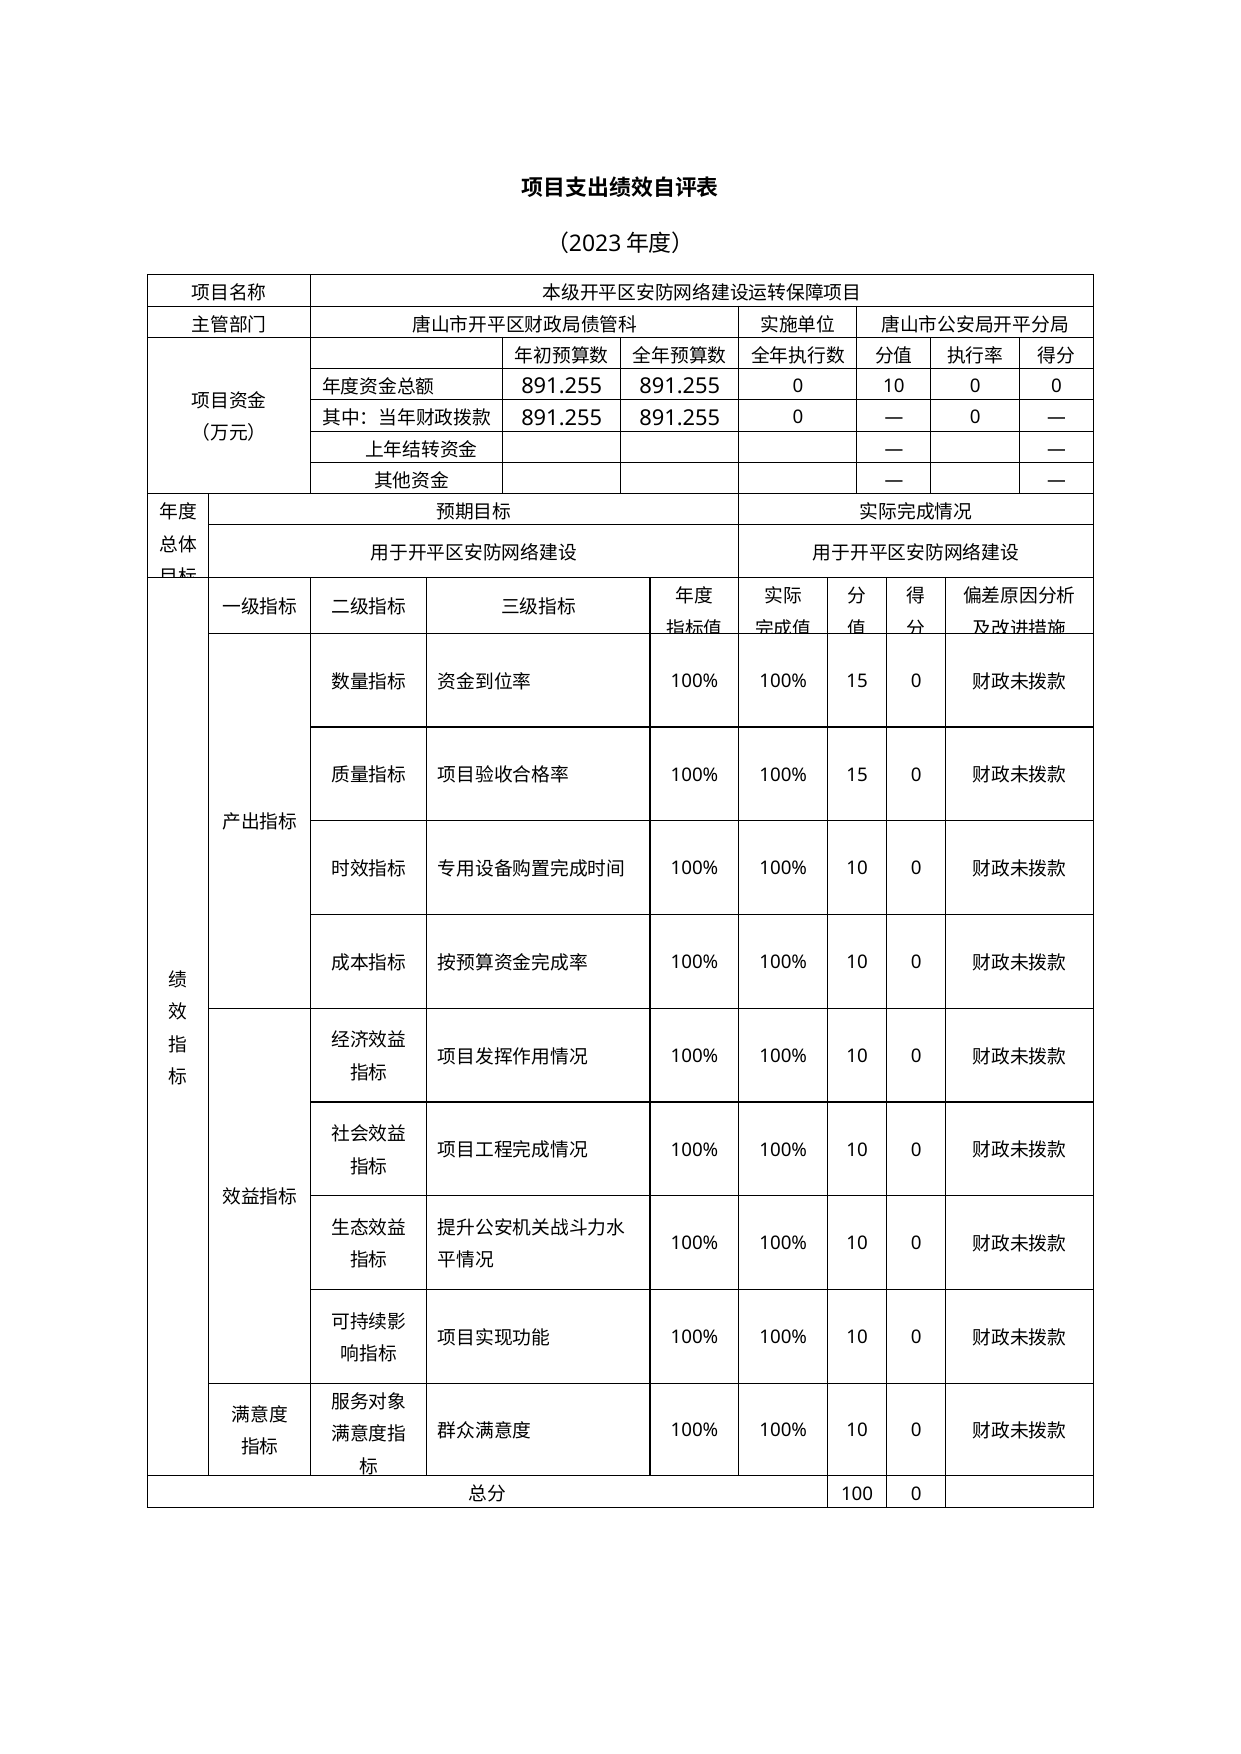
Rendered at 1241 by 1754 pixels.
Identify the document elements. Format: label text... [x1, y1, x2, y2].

table_cell [503, 463, 620, 493]
table_cell 891.255 [503, 400, 620, 431]
table_cell 100% [739, 634, 827, 726]
table_cell 年度总体目标 [148, 494, 208, 577]
table_cell 10 [828, 1290, 886, 1383]
table_cell [311, 338, 502, 368]
table_cell — [1020, 400, 1093, 431]
table_cell 项目名称 [148, 275, 310, 306]
table_cell 总分 [148, 1476, 827, 1507]
table_cell 唐山市开平区财政局债管科 [311, 307, 738, 337]
table_cell 891.255 [621, 369, 738, 399]
table_cell 绩 效 指 标 [148, 578, 208, 1475]
table_cell 100% [739, 1103, 827, 1195]
table_cell 全年预算数 [621, 338, 738, 368]
table_cell 实际完成情况 [739, 494, 1093, 524]
table_cell 财政未拨款 [946, 1290, 1093, 1383]
table_cell 100% [739, 915, 827, 1008]
table_cell 财政未拨款 [946, 728, 1093, 820]
table_cell 资金到位率 [427, 634, 649, 726]
table_cell 质量指标 [311, 728, 426, 820]
table_cell 100% [651, 915, 738, 1008]
table_cell 财政未拨款 [946, 821, 1093, 914]
table_cell 100% [739, 1290, 827, 1383]
table_cell [621, 432, 738, 462]
table_cell 10 [828, 1009, 886, 1101]
table_cell 0 [1020, 369, 1093, 399]
table_cell 上年结转资金 [311, 432, 502, 462]
table_cell 满意度 指标 [209, 1384, 310, 1475]
table_cell [931, 432, 1019, 462]
table_cell 100% [651, 1009, 738, 1101]
table_cell 财政未拨款 [946, 1009, 1093, 1101]
table_cell 0 [887, 1476, 945, 1507]
table_cell 项目验收合格率 [427, 728, 649, 820]
table_cell 得分 [887, 578, 945, 633]
table_cell [931, 463, 1019, 493]
table_cell 100% [651, 1103, 738, 1195]
table_cell 一级指标 [209, 578, 310, 633]
table_cell 0 [931, 369, 1019, 399]
table_cell （2023年度） [147, 209, 1093, 274]
table_cell 二级指标 [311, 578, 426, 633]
table_cell 其他资金 [311, 463, 502, 493]
table_cell 年度 指标值 [651, 578, 738, 633]
table_cell 10 [857, 369, 930, 399]
table_cell 实际 完成值 [739, 578, 827, 633]
table_cell [946, 1476, 1093, 1507]
table_cell 群众满意度 [427, 1384, 649, 1475]
table_cell 用于开平区安防网络建设 [209, 525, 738, 577]
table_cell 项目工程完成情况 [427, 1103, 649, 1195]
table_cell 分值 [857, 338, 930, 368]
table_cell 100% [739, 728, 827, 820]
table_cell 100% [651, 634, 738, 726]
table_cell [621, 463, 738, 493]
table_cell 0 [887, 1384, 945, 1475]
table_cell 100 [828, 1476, 886, 1507]
table_cell 0 [739, 369, 856, 399]
table_cell 时效指标 [311, 821, 426, 914]
table_cell 可持续影响指标 [311, 1290, 426, 1383]
table_cell 100% [651, 1384, 738, 1475]
table_cell 全年执行数 [739, 338, 856, 368]
table_cell 得分 [1020, 338, 1093, 368]
table_cell 财政未拨款 [946, 1384, 1093, 1475]
table_cell 偏差原因分析及改进措施 [946, 578, 1093, 633]
table_cell 成本指标 [311, 915, 426, 1008]
table_cell 15 [828, 728, 886, 820]
table_cell 用于开平区安防网络建设 [739, 525, 1093, 577]
table_cell 服务对象满意度指标 [311, 1384, 426, 1475]
table_cell 年初预算数 [503, 338, 620, 368]
table_cell 891.255 [503, 369, 620, 399]
table_cell 0 [887, 1290, 945, 1383]
table_cell 财政未拨款 [946, 634, 1093, 726]
table_cell 项目发挥作用情况 [427, 1009, 649, 1101]
table_cell 10 [828, 915, 886, 1008]
table_cell 其中：当年财政拨款 [311, 400, 502, 431]
table_cell 专用设备购置完成时间 [427, 821, 649, 914]
table_cell 年度资金总额 [311, 369, 502, 399]
table_cell 0 [887, 1196, 945, 1289]
table_cell — [857, 400, 930, 431]
table_cell 提升公安机关战斗力水平情况 [427, 1196, 649, 1289]
table_cell 10 [828, 821, 886, 914]
table_cell 0 [887, 1009, 945, 1101]
table_cell 100% [739, 1009, 827, 1101]
table_cell 数量指标 [311, 634, 426, 726]
table_cell 财政未拨款 [946, 915, 1093, 1008]
table_cell 100% [651, 1290, 738, 1383]
table_cell 0 [887, 728, 945, 820]
table_cell 0 [887, 821, 945, 914]
table_cell 891.255 [621, 400, 738, 431]
table_cell 本级开平区安防网络建设运转保障项目 [311, 275, 1093, 306]
table_cell 10 [828, 1196, 886, 1289]
table_cell 实施单位 [739, 307, 856, 337]
table_cell 100% [739, 1384, 827, 1475]
table_cell 效益指标 [209, 1009, 310, 1383]
table_cell — [1020, 463, 1093, 493]
table_cell 财政未拨款 [946, 1196, 1093, 1289]
table_cell 100% [651, 821, 738, 914]
table_cell 主管部门 [148, 307, 310, 337]
table_cell 经济效益 指标 [311, 1009, 426, 1101]
table_cell 生态效益 指标 [311, 1196, 426, 1289]
table_cell 15 [828, 634, 886, 726]
table_cell 0 [887, 1103, 945, 1195]
table_cell 0 [739, 400, 856, 431]
table_cell [739, 463, 856, 493]
table_cell 按预算资金完成率 [427, 915, 649, 1008]
table_cell 预期目标 [209, 494, 738, 524]
table_cell [503, 432, 620, 462]
table_cell 0 [887, 915, 945, 1008]
table_cell 唐山市公安局开平分局 [857, 307, 1093, 337]
table_header 项目支出绩效自评表 [147, 162, 1093, 209]
table_cell — [857, 432, 930, 462]
table_cell — [857, 463, 930, 493]
table_cell 产出指标 [209, 634, 310, 1008]
table_cell 分值 [828, 578, 886, 633]
table_cell 财政未拨款 [946, 1103, 1093, 1195]
table_cell 项目资金 （万元） [148, 338, 310, 493]
table_cell [739, 432, 856, 462]
table_cell 100% [739, 1196, 827, 1289]
table_cell 0 [887, 634, 945, 726]
table_cell 100% [651, 728, 738, 820]
table_cell 三级指标 [427, 578, 649, 633]
table_cell 社会效益 指标 [311, 1103, 426, 1195]
table_cell 10 [828, 1384, 886, 1475]
table_cell 项目实现功能 [427, 1290, 649, 1383]
table_cell 0 [931, 400, 1019, 431]
table_cell 执行率 [931, 338, 1019, 368]
table_cell 100% [739, 821, 827, 914]
table_cell 10 [828, 1103, 886, 1195]
table_cell — [1020, 432, 1093, 462]
table_cell 100% [651, 1196, 738, 1289]
